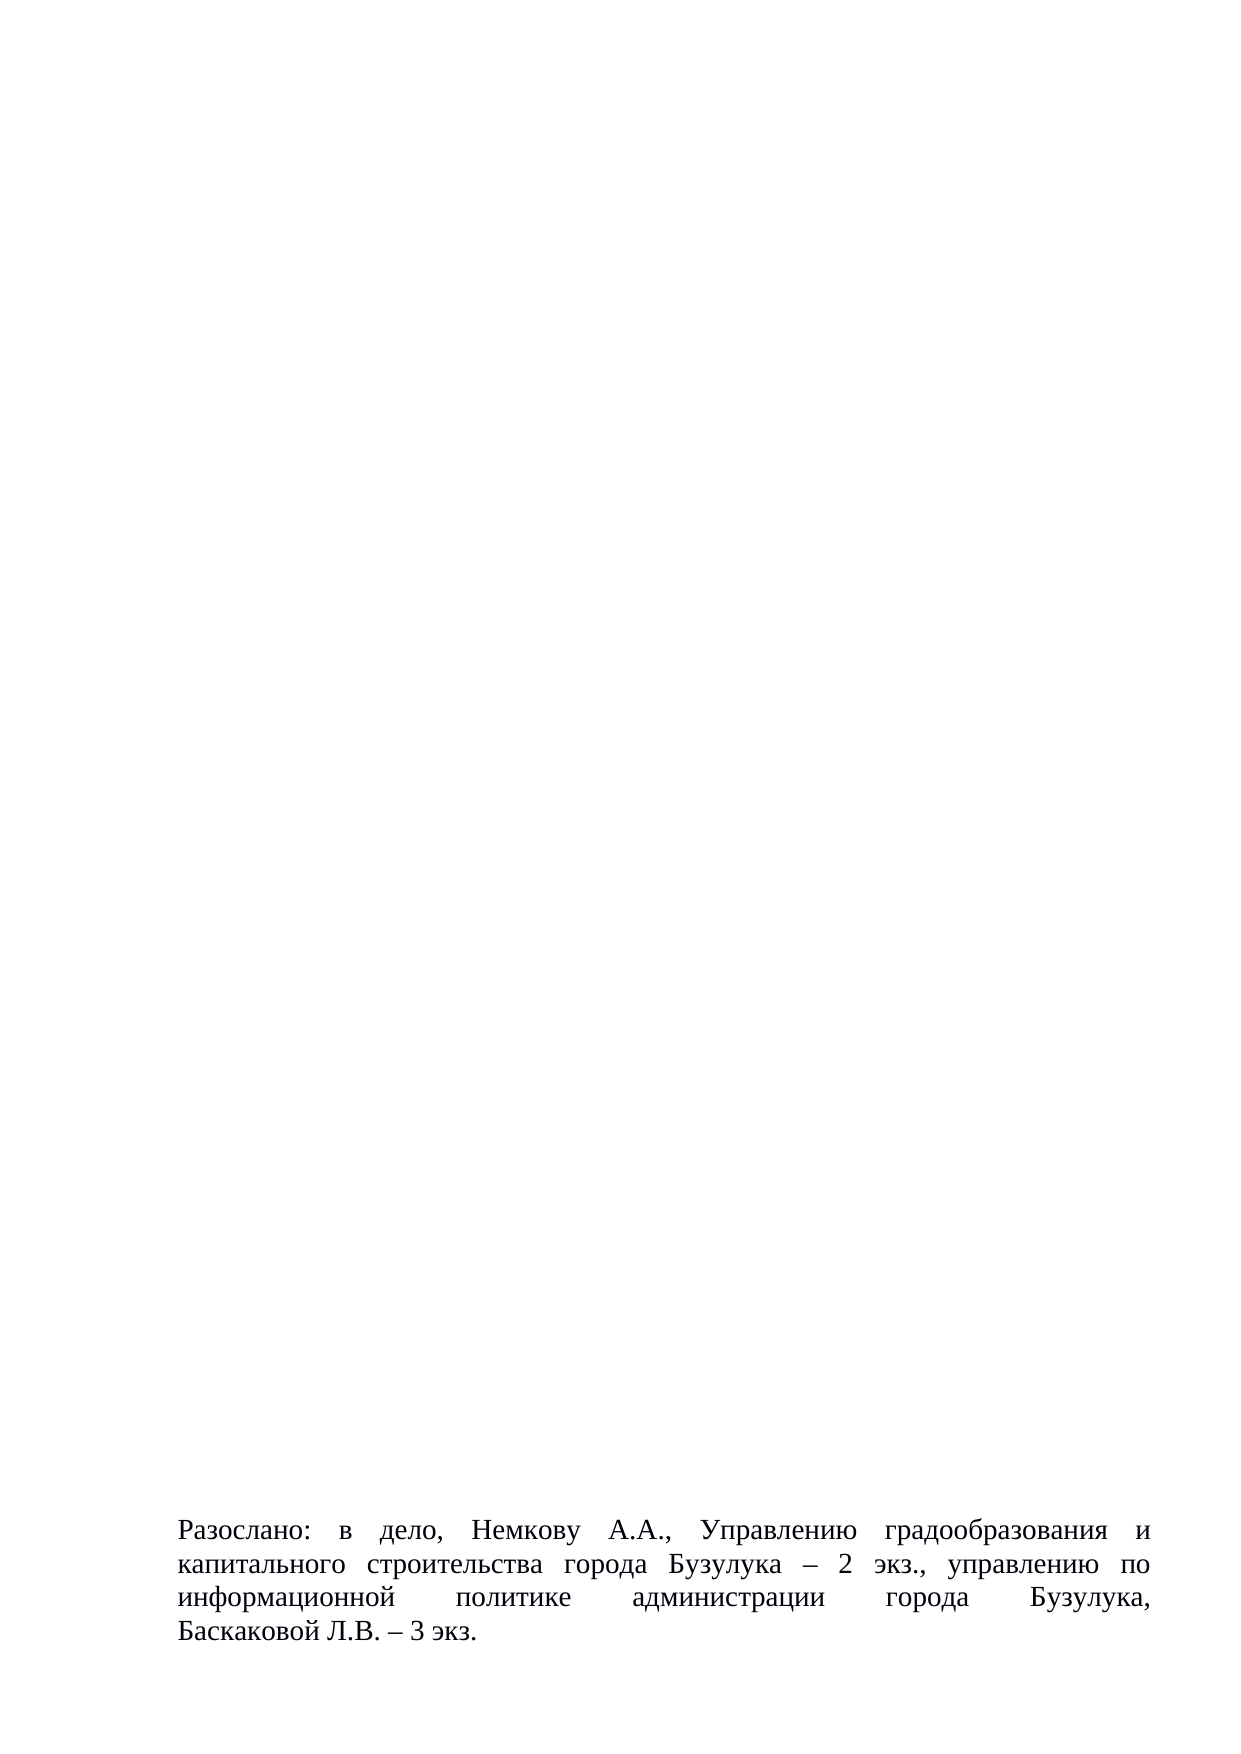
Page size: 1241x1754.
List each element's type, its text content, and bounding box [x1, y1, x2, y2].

text Разослано: в дело, Немкову А.А., Управлению градообразования и капитального строительства города Бузулука – 2 экз., управлению по информационной политике администрации города Бузулука, Баскаковой Л.В. – 3 экз. [177, 1512, 1152, 1646]
